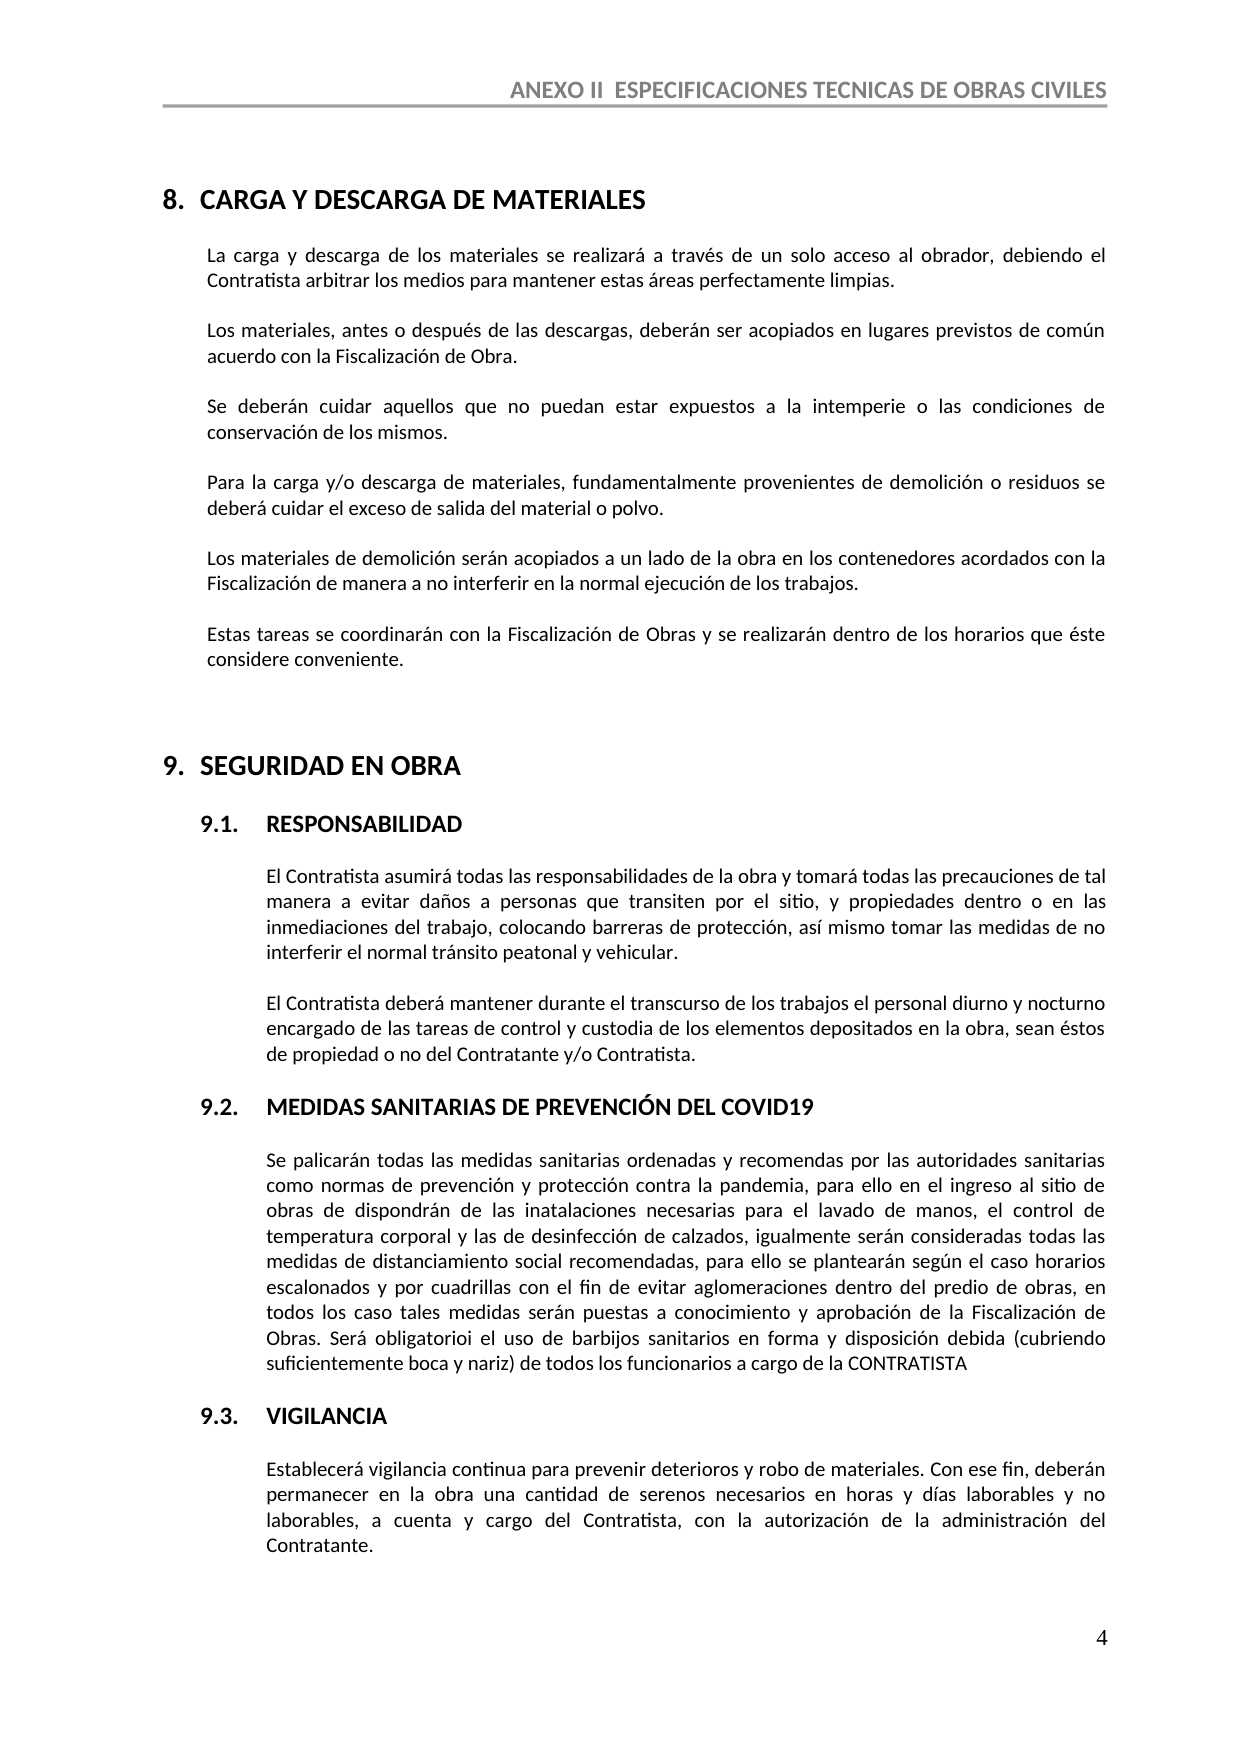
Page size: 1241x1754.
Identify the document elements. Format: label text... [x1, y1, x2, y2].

text Los materiales, antes o después de las descargas, deberán ser acopiados en lugares previstos de común acuerdo con la Fiscalización de Obra. [207, 318, 1107, 368]
list RESPONSABILIDAD [200, 808, 1107, 838]
text El Contratista asumirá todas las responsabilidades de la obra y tomará todas las precauciones de tal manera a evitar daños a personas que transiten por el sitio, y propiedades dentro o en las inmediaciones del trabajo, colocando barreras de protección, así mismo tomar las medidas de no interferir el normal tránsito peatonal y vehicular. [266, 863, 1107, 965]
list CARGA Y DESCARGA DE MATERIALES [162, 181, 1107, 217]
text El Contratista deberá mantener durante el transcurso de los trabajos el personal diurno y nocturno encargado de las tareas de control y custodia de los elementos depositados en la obra, sean éstos de propiedad o no del Contratante y/o Contratista. [266, 990, 1107, 1066]
list SEGURIDAD EN OBRA [162, 747, 1107, 783]
text Establecerá vigilancia continua para prevenir deterioros y robo de materiales. Con ese fin, deberán permanecer en la obra una cantidad de serenos necesarios en horas y días laborables y no laborables, a cuenta y cargo del Contratista, con la autorización de la administración del Contratante. [266, 1456, 1107, 1558]
text Se palicarán todas las medidas sanitarias ordenadas y recomendas por las autoridades sanitarias como normas de prevención y protección contra la pandemia, para ello en el ingreso al sitio de obras de dispondrán de las inatalaciones necesarias para el lavado de manos, el control de temperatura corporal y las de desinfección de calzados, igualmente serán consideradas todas las medidas de distanciamiento social recomendadas, para ello se plantearán según el caso horarios escalonados y por cuadrillas con el fin de evitar aglomeraciones dentro del predio de obras, en todos los caso tales medidas serán puestas a conocimiento y aprobación de la Fiscalización de Obras. Será obligatorioi el uso de barbijos sanitarios en forma y disposición debida (cubriendo suficientemente boca y nariz) de todos los funcionarios a cargo de la CONTRATISTA [266, 1147, 1107, 1376]
text Estas tareas se coordinarán con la Fiscalización de Obras y se realizarán dentro de los horarios que éste considere conveniente. [207, 621, 1107, 672]
text La carga y descarga de los materiales se realizará a través de un solo acceso al obrador, debiendo el Contratista arbitrar los medios para mantener estas áreas perfectamente limpias. [207, 242, 1107, 293]
text Se deberán cuidar aquellos que no puedan estar expuestos a la intemperie o las condiciones de conservación de los mismos. [207, 393, 1107, 444]
list MEDIDAS SANITARIAS DE PREVENCIÓN DEL COVID19 [200, 1091, 1107, 1122]
text Los materiales de demolición serán acopiados a un lado de la obra en los contenedores acordados con la Fiscalización de manera a no interferir en la normal ejecución de los trabajos. [207, 545, 1107, 596]
text Para la carga y/o descarga de materiales, fundamentalmente provenientes de demolición o residuos se deberá cuidar el exceso de salida del material o polvo. [207, 469, 1107, 520]
list VIGILANCIA [200, 1401, 1107, 1431]
